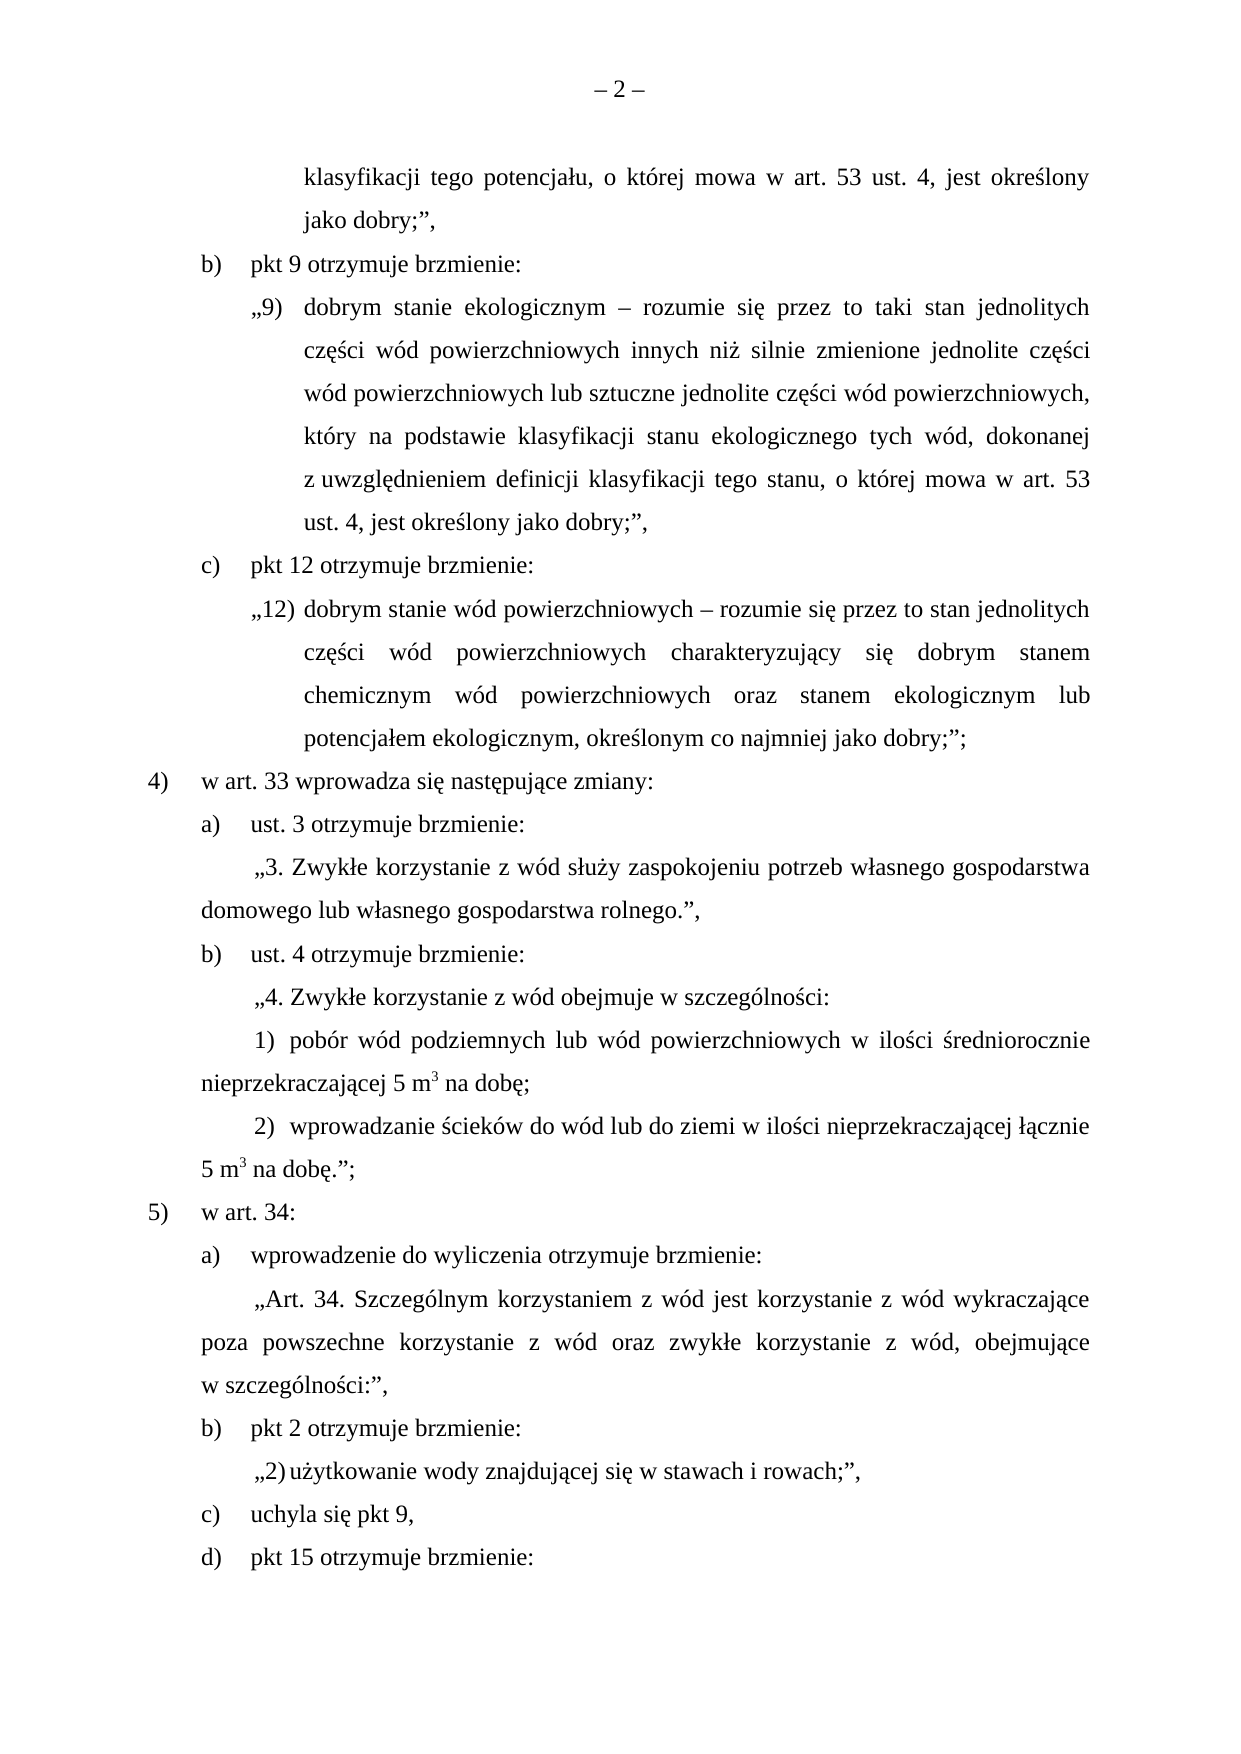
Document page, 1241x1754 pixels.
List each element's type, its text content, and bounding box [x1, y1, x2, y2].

text „9) dobrym stanie ekologicznym – rozumie się przez to taki stan jednolitych części wód powierzchniowych innych niż silnie zmienione jednolite części wód powierzchniowych lub sztuczne jednolite części wód powierzchniowych, który na podstawie klasyfikacji stanu ekologicznego tych wód, dokonanej z uwzględnieniem definicji klasyfikacji tego stanu, o której mowa w art. 53 ust. 4, jest określony jako dobry;”, [251, 292, 1091, 536]
text a) ust. 3 otrzymuje brzmienie: [201, 809, 1091, 838]
text a) wprowadzenie do wyliczenia otrzymuje brzmienie: [201, 1241, 1091, 1269]
text „2) użytkowanie wody znajdującej się w stawach i rowach;”, [254, 1456, 1091, 1485]
text c) pkt 12 otrzymuje brzmienie: [201, 551, 1091, 579]
text „12) dobrym stanie wód powierzchniowych – rozumie się przez to stan jednolitych części wód powierzchniowych charakteryzujący się dobrym stanem chemicznym wód powierzchniowych oraz stanem ekologicznym lub potencjałem ekologicznym, określonym co najmniej jako dobry;”; [251, 594, 1091, 752]
text b) pkt 9 otrzymuje brzmienie: [201, 249, 1091, 277]
text „4. Zwykłe korzystanie z wód obejmuje w szczególności: [201, 982, 1091, 1011]
text 1) pobór wód podziemnych lub wód powierzchniowych w ilości średniorocznie nieprzekraczającej 5 m3 na dobę; [201, 1025, 1091, 1097]
text 2) wprowadzanie ścieków do wód lub do ziemi w ilości nieprzekraczającej łącznie 5 m3 na dobę.”; [201, 1111, 1091, 1183]
text 5) w art. 34: [148, 1197, 1091, 1226]
text „Art. 34. Szczególnym korzystaniem z wód jest korzystanie z wód wykraczające poza powszechne korzystanie z wód oraz zwykłe korzystanie z wód, obejmujące w szczególności:”, [201, 1284, 1091, 1399]
text d) pkt 15 otrzymuje brzmienie: [201, 1542, 1091, 1571]
text „3. Zwykłe korzystanie z wód służy zaspokojeniu potrzeb własnego gospodarstwa domowego lub własnego gospodarstwa rolnego.”, [201, 852, 1091, 924]
text b) ust. 4 otrzymuje brzmienie: [201, 939, 1091, 967]
text c) uchyla się pkt 9, [201, 1499, 1091, 1528]
text 4) w art. 33 wprowadza się następujące zmiany: [148, 766, 1091, 795]
text b) pkt 2 otrzymuje brzmienie: [201, 1413, 1091, 1442]
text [251, 162, 1091, 234]
